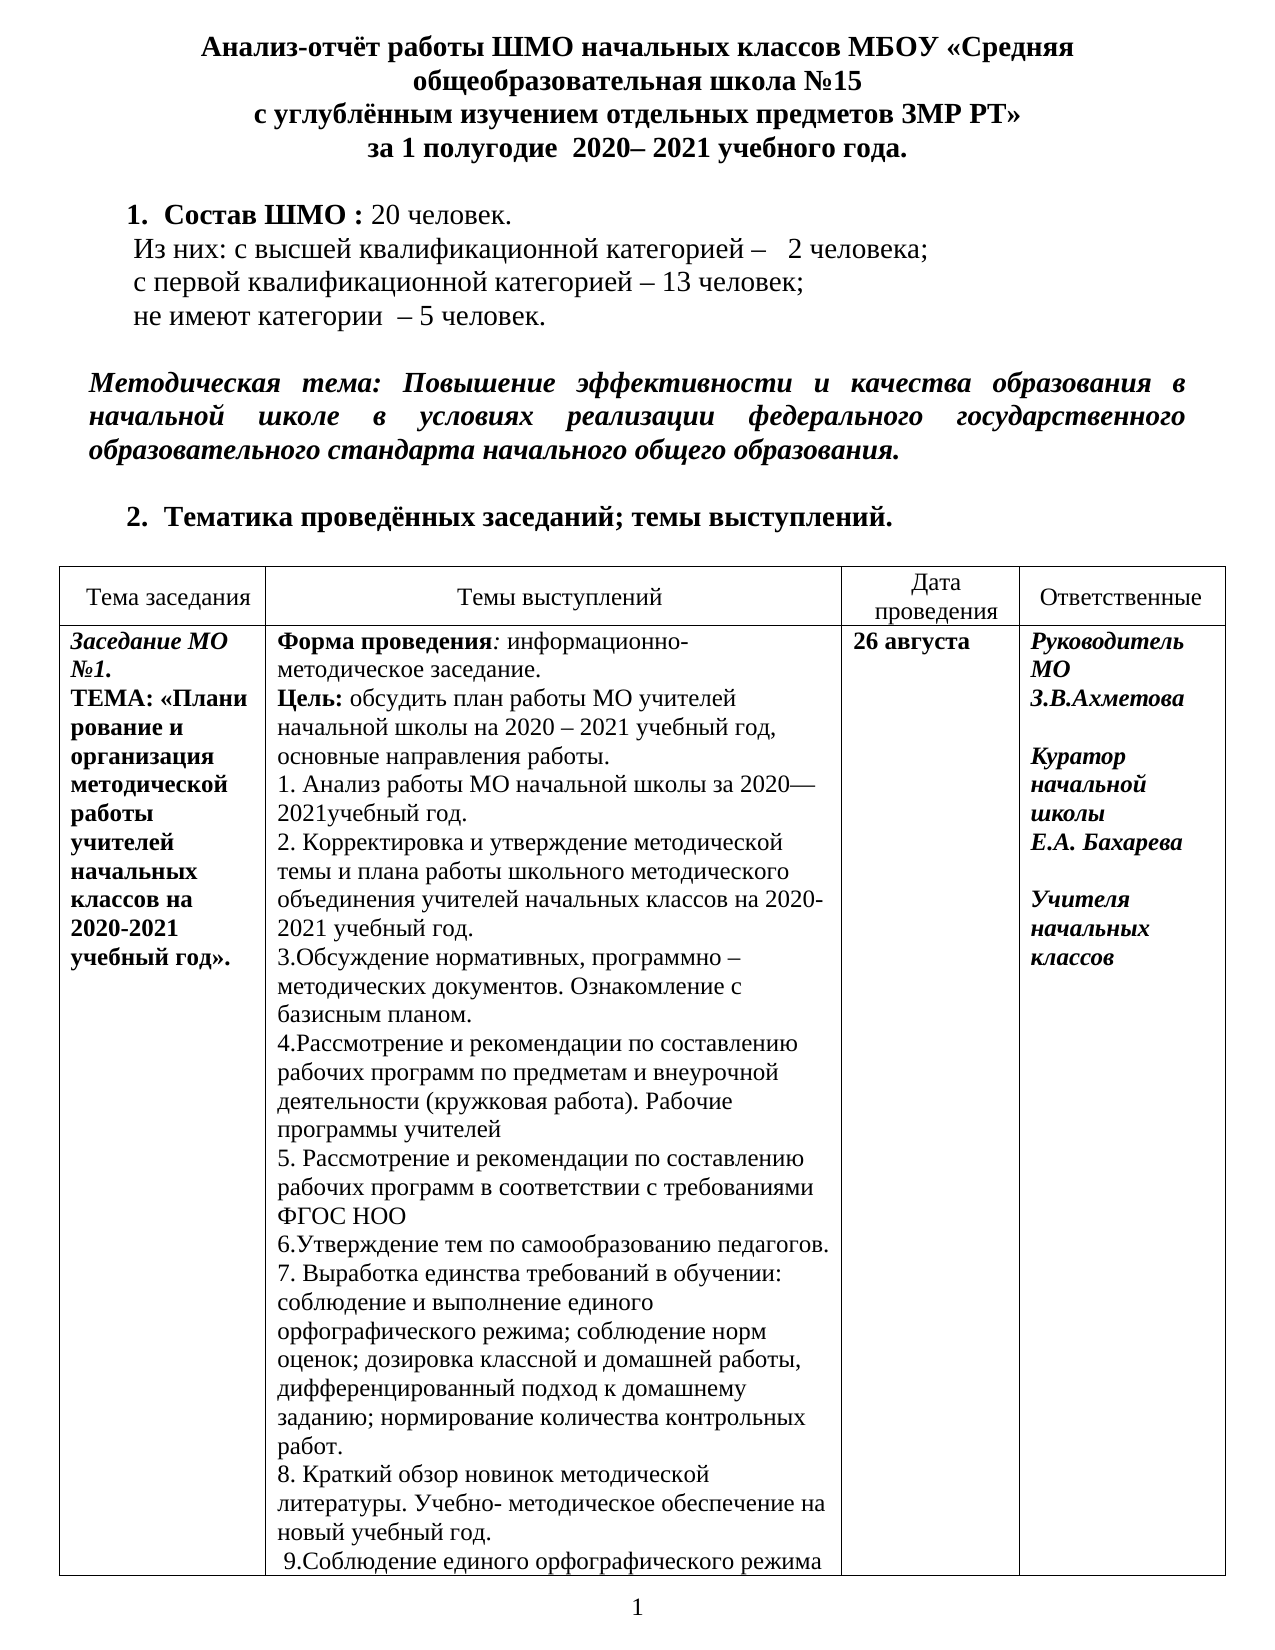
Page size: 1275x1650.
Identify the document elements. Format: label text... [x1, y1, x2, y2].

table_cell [1020, 626, 1225, 1574]
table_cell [266, 626, 841, 1574]
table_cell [60, 626, 265, 1574]
table_header Ответственные [1020, 567, 1225, 625]
text Методическая тема: Повышение эффективности и качества образования в начальной школе в условиях реализации федерального государственного образовательного стандарта начального общего образования. [89, 365, 1186, 466]
text с первой квалификационной категорией – 13 человек; [133, 264, 1186, 298]
text Анализ-отчёт работы ШМО начальных классов МБОУ «Средняя общеобразовательная школа №15 с углублённым изучением отдельных предметов ЗМР РТ» за 1 полугодие 2020– 2021 учебного года. [89, 29, 1186, 164]
text не имеют категории – 5 человек. [133, 298, 1186, 331]
table_header Темы выступлений [266, 567, 841, 625]
table_cell 26 августа [842, 626, 1019, 1574]
table_header Дата проведения [842, 567, 1019, 625]
list Состав ШМО : 20 человек. [126, 197, 1186, 231]
list Тематика проведённых заседаний; темы выступлений. [126, 499, 1186, 533]
table_header Тема заседания [60, 567, 265, 625]
text Из них: с высшей квалификационной категорией – 2 человека; [133, 231, 1186, 264]
